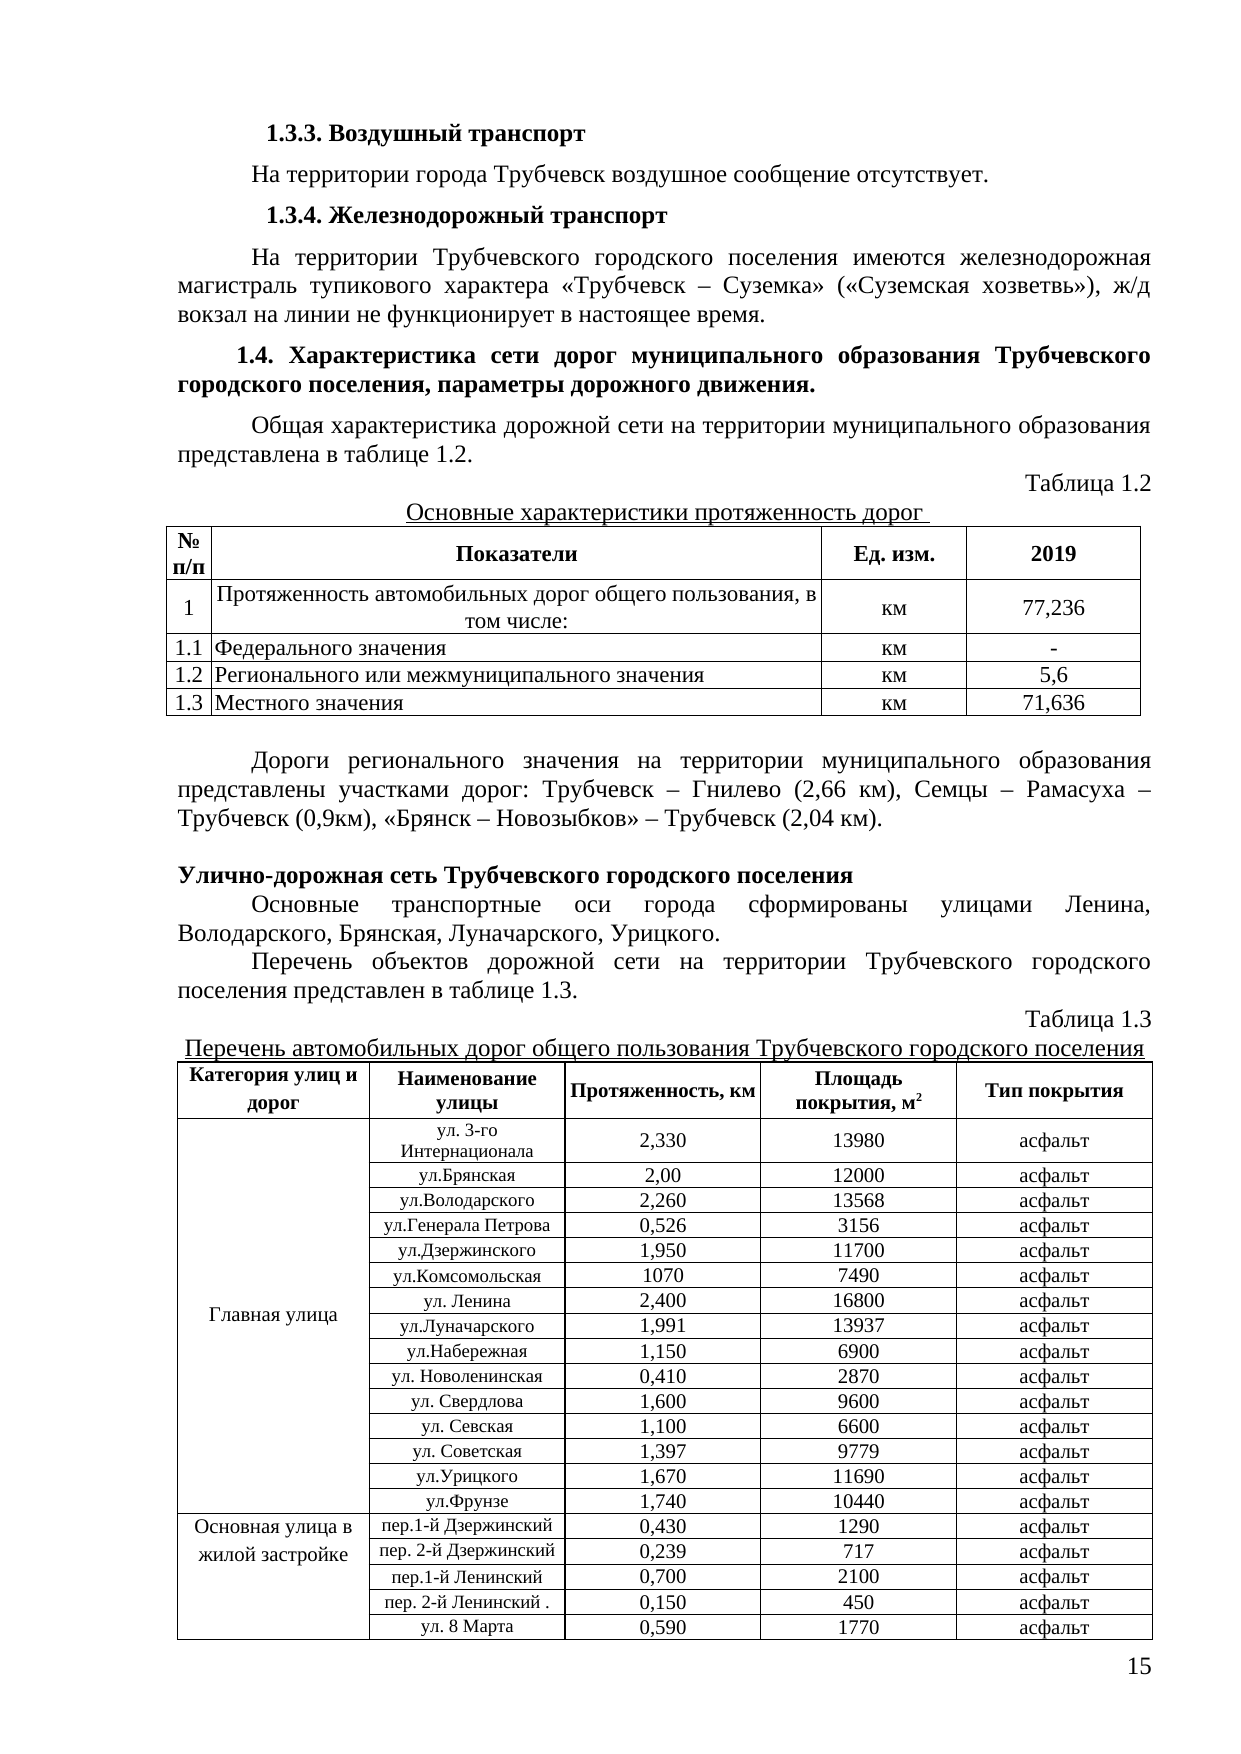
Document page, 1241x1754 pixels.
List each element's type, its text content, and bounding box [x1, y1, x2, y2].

table_cell асфальт [957, 1314, 1152, 1337]
table_cell 2,400 [566, 1288, 760, 1312]
table_cell асфальт [957, 1464, 1152, 1488]
table_cell 2100 [761, 1565, 956, 1588]
table_cell асфальт [957, 1263, 1152, 1287]
table_cell 1770 [761, 1615, 956, 1639]
table_cell 12000 [761, 1163, 956, 1187]
text Общая характеристика дорожной сети на территории муниципального образования представлена в таблице 1.2. [177, 411, 1152, 468]
table_cell 6600 [761, 1414, 956, 1438]
table_cell 1.3 [167, 689, 211, 715]
subtitle 1.3.3. Воздушный транспорт [177, 118, 1152, 147]
table_header 2019 [967, 527, 1140, 579]
table_cell асфальт [957, 1389, 1152, 1413]
table_cell Регионального или межмуниципального значения [212, 662, 821, 688]
table_cell 2870 [761, 1364, 956, 1388]
table_cell асфальт [957, 1188, 1152, 1212]
table_header Наименование улицы [370, 1063, 564, 1118]
table_cell ул. Ленина [370, 1288, 564, 1312]
table_cell ул. 8 Марта [370, 1615, 564, 1639]
table_cell 0,410 [566, 1364, 760, 1388]
table_cell 1.2 [167, 662, 211, 688]
table_cell пер. 2-й Дзержинский [370, 1539, 564, 1563]
table_cell 6900 [761, 1339, 956, 1363]
text На территории города Трубчевск воздушное сообщение отсутствует. [177, 159, 1152, 188]
table_cell асфальт [957, 1565, 1152, 1588]
table_cell км [822, 634, 966, 661]
table_header Площадь покрытия, м2 [761, 1063, 956, 1118]
table_cell 10440 [761, 1489, 956, 1513]
table_cell ул.Комсомольская [370, 1263, 564, 1287]
table_cell 9600 [761, 1389, 956, 1413]
table_cell асфальт [957, 1539, 1152, 1563]
table_header № п/п [167, 527, 211, 579]
text Перечень автомобильных дорог общего пользования Трубчевского городского поселения [177, 1033, 1152, 1061]
table_cell 0,700 [566, 1565, 760, 1588]
table_cell асфальт [957, 1489, 1152, 1513]
subtitle 1.4. Характеристика сети дорог муниципального образования Трубчевского городского поселения, параметры дорожного движения. [177, 341, 1152, 398]
table_cell 1 [167, 580, 211, 633]
table_cell ул.Луначарского [370, 1314, 564, 1337]
table_cell 2,260 [566, 1188, 760, 1212]
table_cell ул. 3-го Интернационала [370, 1119, 564, 1162]
table_cell ул.Дзержинского [370, 1238, 564, 1262]
table_header Тип покрытия [957, 1063, 1152, 1118]
table_cell асфальт [957, 1590, 1152, 1614]
table_cell Основная улица в жилой застройке [178, 1514, 369, 1639]
table_cell асфальт [957, 1364, 1152, 1388]
table_cell 7490 [761, 1263, 956, 1287]
subtitle 1.3.4. Железнодорожный транспорт [177, 201, 1152, 229]
table_cell 0,150 [566, 1590, 760, 1614]
table_cell 1,100 [566, 1414, 760, 1438]
table_cell ул. Советская [370, 1439, 564, 1463]
table_cell асфальт [957, 1213, 1152, 1237]
table_cell 1,991 [566, 1314, 760, 1337]
table_cell асфальт [957, 1439, 1152, 1463]
table_cell Главная улица [178, 1119, 369, 1513]
table_cell 450 [761, 1590, 956, 1614]
table_cell 11690 [761, 1464, 956, 1488]
table_cell 11700 [761, 1238, 956, 1262]
table_cell асфальт [957, 1119, 1152, 1162]
table_cell 1,670 [566, 1464, 760, 1488]
table_cell пер.1-й Ленинский [370, 1565, 564, 1588]
table_cell 2,330 [566, 1119, 760, 1162]
table_cell км [822, 689, 966, 715]
table_cell ул.Фрунзе [370, 1489, 564, 1513]
table_cell асфальт [957, 1288, 1152, 1312]
table_cell - [967, 634, 1140, 661]
table_cell 71,636 [967, 689, 1140, 715]
table_cell ул.Брянская [370, 1163, 564, 1187]
table_cell ул.Набережная [370, 1339, 564, 1363]
table_cell Местного значения [212, 689, 821, 715]
table_cell 1290 [761, 1514, 956, 1538]
table_cell ул. Новоленинская [370, 1364, 564, 1388]
table_cell 1.1 [167, 634, 211, 661]
table_cell 0,239 [566, 1539, 760, 1563]
table_cell пер. 2-й Ленинский . [370, 1590, 564, 1614]
table_cell 3156 [761, 1213, 956, 1237]
text Улично-дорожная сеть Трубчевского городского поселения [177, 860, 1152, 889]
table_cell 717 [761, 1539, 956, 1563]
text На территории Трубчевского городского поселения имеются железнодорожная магистраль тупикового характера «Трубчевск – Суземка» («Суземская хозветвь»), ж/д вокзал на линии не функционирует в настоящее время. [177, 242, 1152, 328]
table_cell 1070 [566, 1263, 760, 1287]
table_cell асфальт [957, 1414, 1152, 1438]
text Основные характеристики протяженность дорог [177, 497, 1152, 526]
table_cell асфальт [957, 1163, 1152, 1187]
table_cell 2,00 [566, 1163, 760, 1187]
table_cell 13980 [761, 1119, 956, 1162]
table_cell 1,600 [566, 1389, 760, 1413]
text Основные транспортные оси города сформированы улицами Ленина, Володарского, Брянская, Луначарского, Урицкого. [177, 889, 1152, 946]
table_cell км [822, 580, 966, 633]
table_cell асфальт [957, 1615, 1152, 1639]
text Дороги регионального значения на территории муниципального образования представлены участками дорог: Трубчевск – Гнилево (2,66 км), Семцы – Рамасуха – Трубчевск (0,9км), «Брянск – Новозыбков» – Трубчевск (2,04 км). [177, 745, 1152, 831]
table_header Категория улиц и дорог [178, 1063, 369, 1118]
table_cell Протяженность автомобильных дорог общего пользования, в том числе: [212, 580, 821, 633]
table_cell 0,430 [566, 1514, 760, 1538]
table_cell ул.Володарского [370, 1188, 564, 1212]
table_cell 16800 [761, 1288, 956, 1312]
table_header Показатели [212, 527, 821, 579]
text Перечень объектов дорожной сети на территории Трубчевского городского поселения представлен в таблице 1.3. [177, 946, 1152, 1004]
table_header Протяженность, км [566, 1063, 760, 1118]
table_cell асфальт [957, 1339, 1152, 1363]
table_cell 13568 [761, 1188, 956, 1212]
table_cell асфальт [957, 1514, 1152, 1538]
table_cell пер.1-й Дзержинский [370, 1514, 564, 1538]
table_cell 0,590 [566, 1615, 760, 1639]
table_cell ул.Урицкого [370, 1464, 564, 1488]
table_cell 77,236 [967, 580, 1140, 633]
table_cell асфальт [957, 1238, 1152, 1262]
table_header Ед. изм. [822, 527, 966, 579]
table_cell Федерального значения [212, 634, 821, 661]
table_cell 13937 [761, 1314, 956, 1337]
table_cell ул.Генерала Петрова [370, 1213, 564, 1237]
text Таблица 1.2 [177, 468, 1152, 497]
table_cell ул. Свердлова [370, 1389, 564, 1413]
table_cell км [822, 662, 966, 688]
table_cell 0,526 [566, 1213, 760, 1237]
table_cell 1,950 [566, 1238, 760, 1262]
table_cell 1,740 [566, 1489, 760, 1513]
table_cell ул. Севская [370, 1414, 564, 1438]
table_cell 9779 [761, 1439, 956, 1463]
table_cell 1,150 [566, 1339, 760, 1363]
text Таблица 1.3 [177, 1004, 1152, 1033]
table_cell 5,6 [967, 662, 1140, 688]
table_cell 1,397 [566, 1439, 760, 1463]
